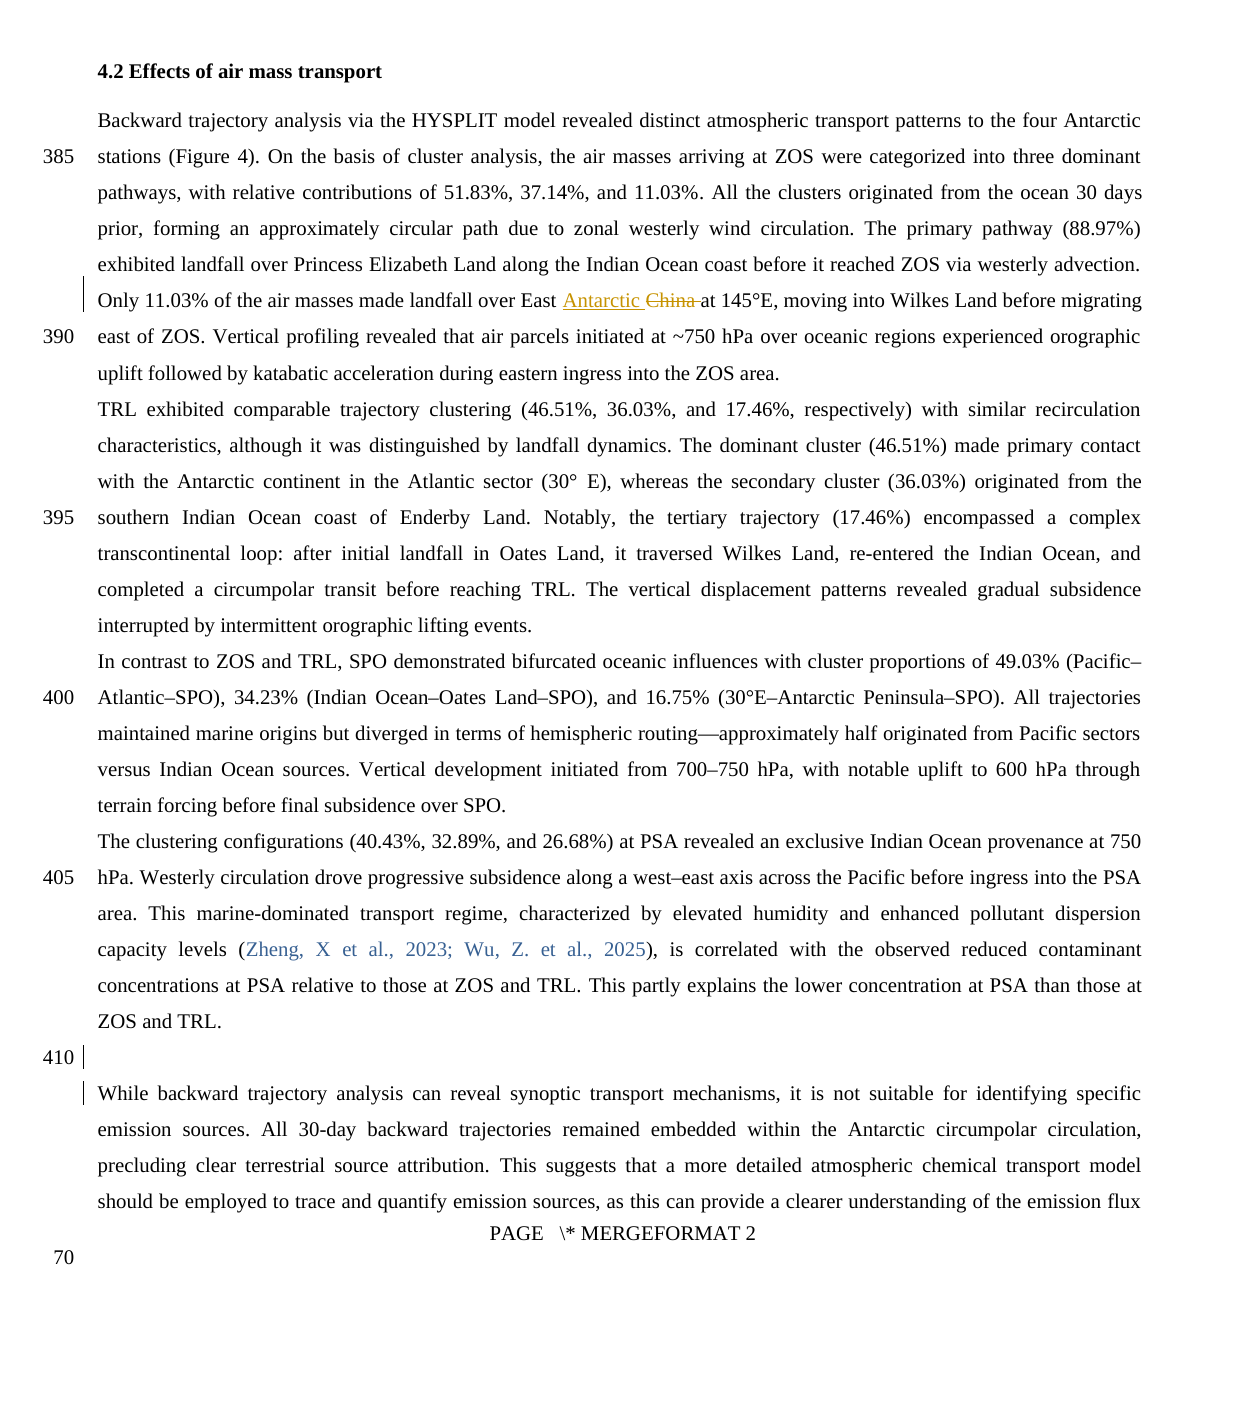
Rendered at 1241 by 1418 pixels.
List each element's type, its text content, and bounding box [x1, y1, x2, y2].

text The clustering configurations (40.43%, 32.89%, and 26.68%) at PSA revealed an exclusive Indian Ocean provenance at 750 hPa. Westerly circulation drove progressive subsidence along a west‒east axis across the Pacific before ingress into the PSA area. This marine-dominated transport regime, characterized by elevated humidity and enhanced pollutant dispersion capacity levels (Zheng, X et al., 2023; Wu, Z. et al., 2025), is correlated with the observed reduced contaminant concentrations at PSA relative to those at ZOS and TRL. This partly explains the lower concentration at PSA than those at ZOS and TRL. [97, 829, 1143, 1033]
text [97, 1081, 1143, 1213]
text TRL exhibited comparable trajectory clustering (46.51%, 36.03%, and 17.46%, respectively) with similar recirculation characteristics, although it was distinguished by landfall dynamics. The dominant cluster (46.51%) made primary contact with the Antarctic continent in the Atlantic sector (30° E), whereas the secondary cluster (36.03%) originated from the southern Indian Ocean coast of Enderby Land. Notably, the tertiary trajectory (17.46%) encompassed a complex transcontinental loop: after initial landfall in Oates Land, it traversed Wilkes Land, re-entered the Indian Ocean, and completed a circumpolar transit before reaching TRL. The vertical displacement patterns revealed gradual subsidence interrupted by intermittent orographic lifting events. [97, 396, 1143, 637]
subtitle 4.2 Effects of air mass transport [97, 59, 1143, 83]
text In contrast to ZOS and TRL, SPO demonstrated bifurcated oceanic influences with cluster proportions of 49.03% (Pacific–Atlantic–SPO), 34.23% (Indian Ocean–Oates Land–SPO), and 16.75% (30°E–Antarctic Peninsula–SPO). All trajectories maintained marine origins but diverged in terms of hemispheric routing—approximately half originated from Pacific sectors versus Indian Ocean sources. Vertical development initiated from 700–750 hPa, with notable uplift to 600 hPa through terrain forcing before final subsidence over SPO. [97, 649, 1143, 817]
text Backward trajectory analysis via the HYSPLIT model revealed distinct atmospheric transport patterns to the four Antarctic stations (Figure 4). On the basis of cluster analysis, the air masses arriving at ZOS were categorized into three dominant pathways, with relative contributions of 51.83%, 37.14%, and 11.03%. All the clusters originated from the ocean 30 days prior, forming an approximately circular path due to zonal westerly wind circulation. The primary pathway (88.97%) exhibited landfall over Princess Elizabeth Land along the Indian Ocean coast before it reached ZOS via westerly advection. Only 11.03% of the air masses made landfall over East at 145°E, moving into Wilkes Land before migrating east of ZOS. Vertical profiling revealed that air parcels initiated at ~750 hPa over oceanic regions experienced orographic uplift followed by katabatic acceleration during eastern ingress into the ZOS area. [97, 108, 1143, 384]
